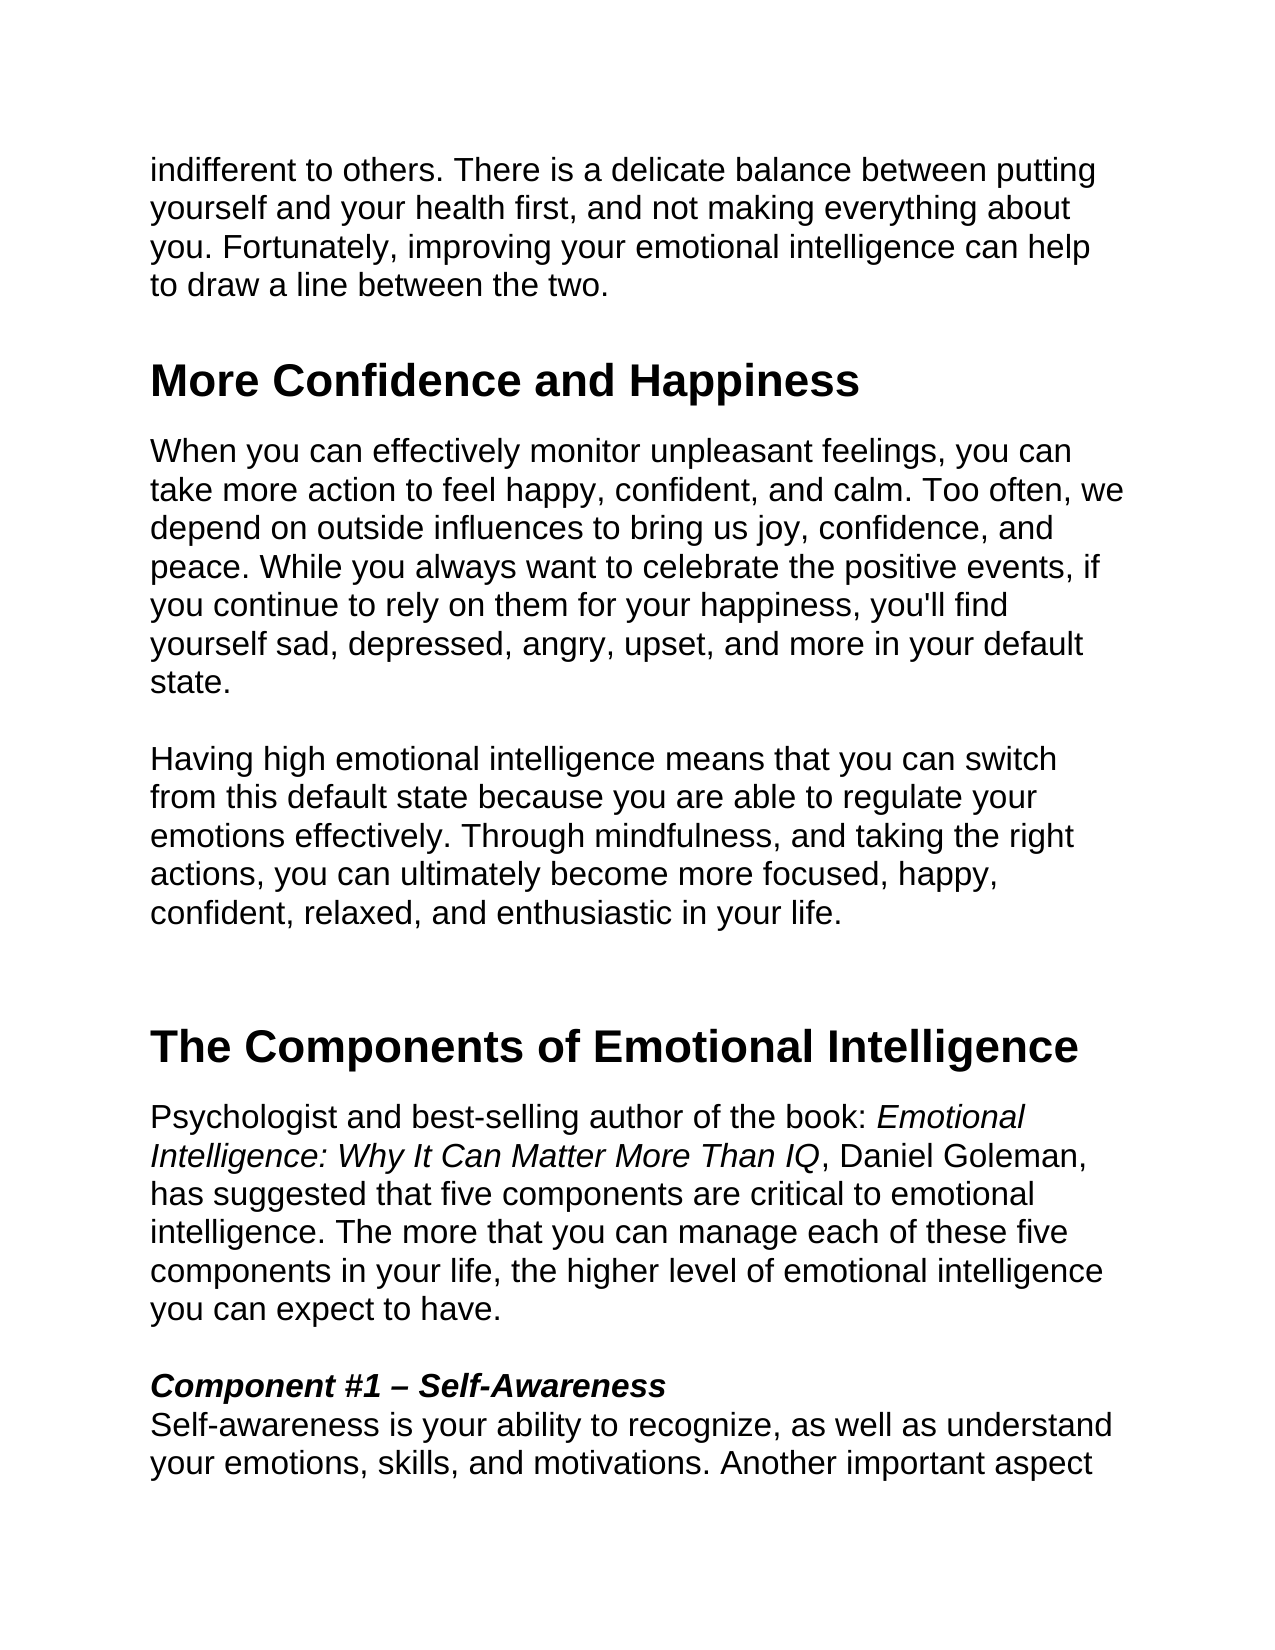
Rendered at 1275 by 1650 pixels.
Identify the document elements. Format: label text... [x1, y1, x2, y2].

subtitle The Components of Emotional Intelligence [150, 1019, 1125, 1072]
text When you can effectively monitor unpleasant feelings, you can take more action to feel happy, confident, and calm. Too often, we depend on outside influences to bring us joy, confidence, and peace. While you always want to celebrate the positive events, if you continue to rely on them for your happiness, you'll find yourself sad, depressed, angry, upset, and more in your default state. [150, 431, 1125, 701]
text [150, 150, 1125, 304]
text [150, 1405, 1125, 1482]
text Having high emotional intelligence means that you can switch from this default state because you are able to regulate your emotions effectively. Through mindfulness, and taking the right actions, you can ultimately become more focused, happy, confident, relaxed, and enthusiastic in your life. [150, 739, 1125, 931]
text Component #1 – Self-Awareness [150, 1366, 1125, 1405]
subtitle More Confidence and Happiness [150, 354, 1125, 406]
text Psychologist and best-selling author of the book: Emotional Intelligence: Why It Can Matter More Than IQ, Daniel Goleman, has suggested that five components are critical to emotional intelligence. The more that you can manage each of these five components in your life, the higher level of emotional intelligence you can expect to have. [150, 1097, 1125, 1328]
